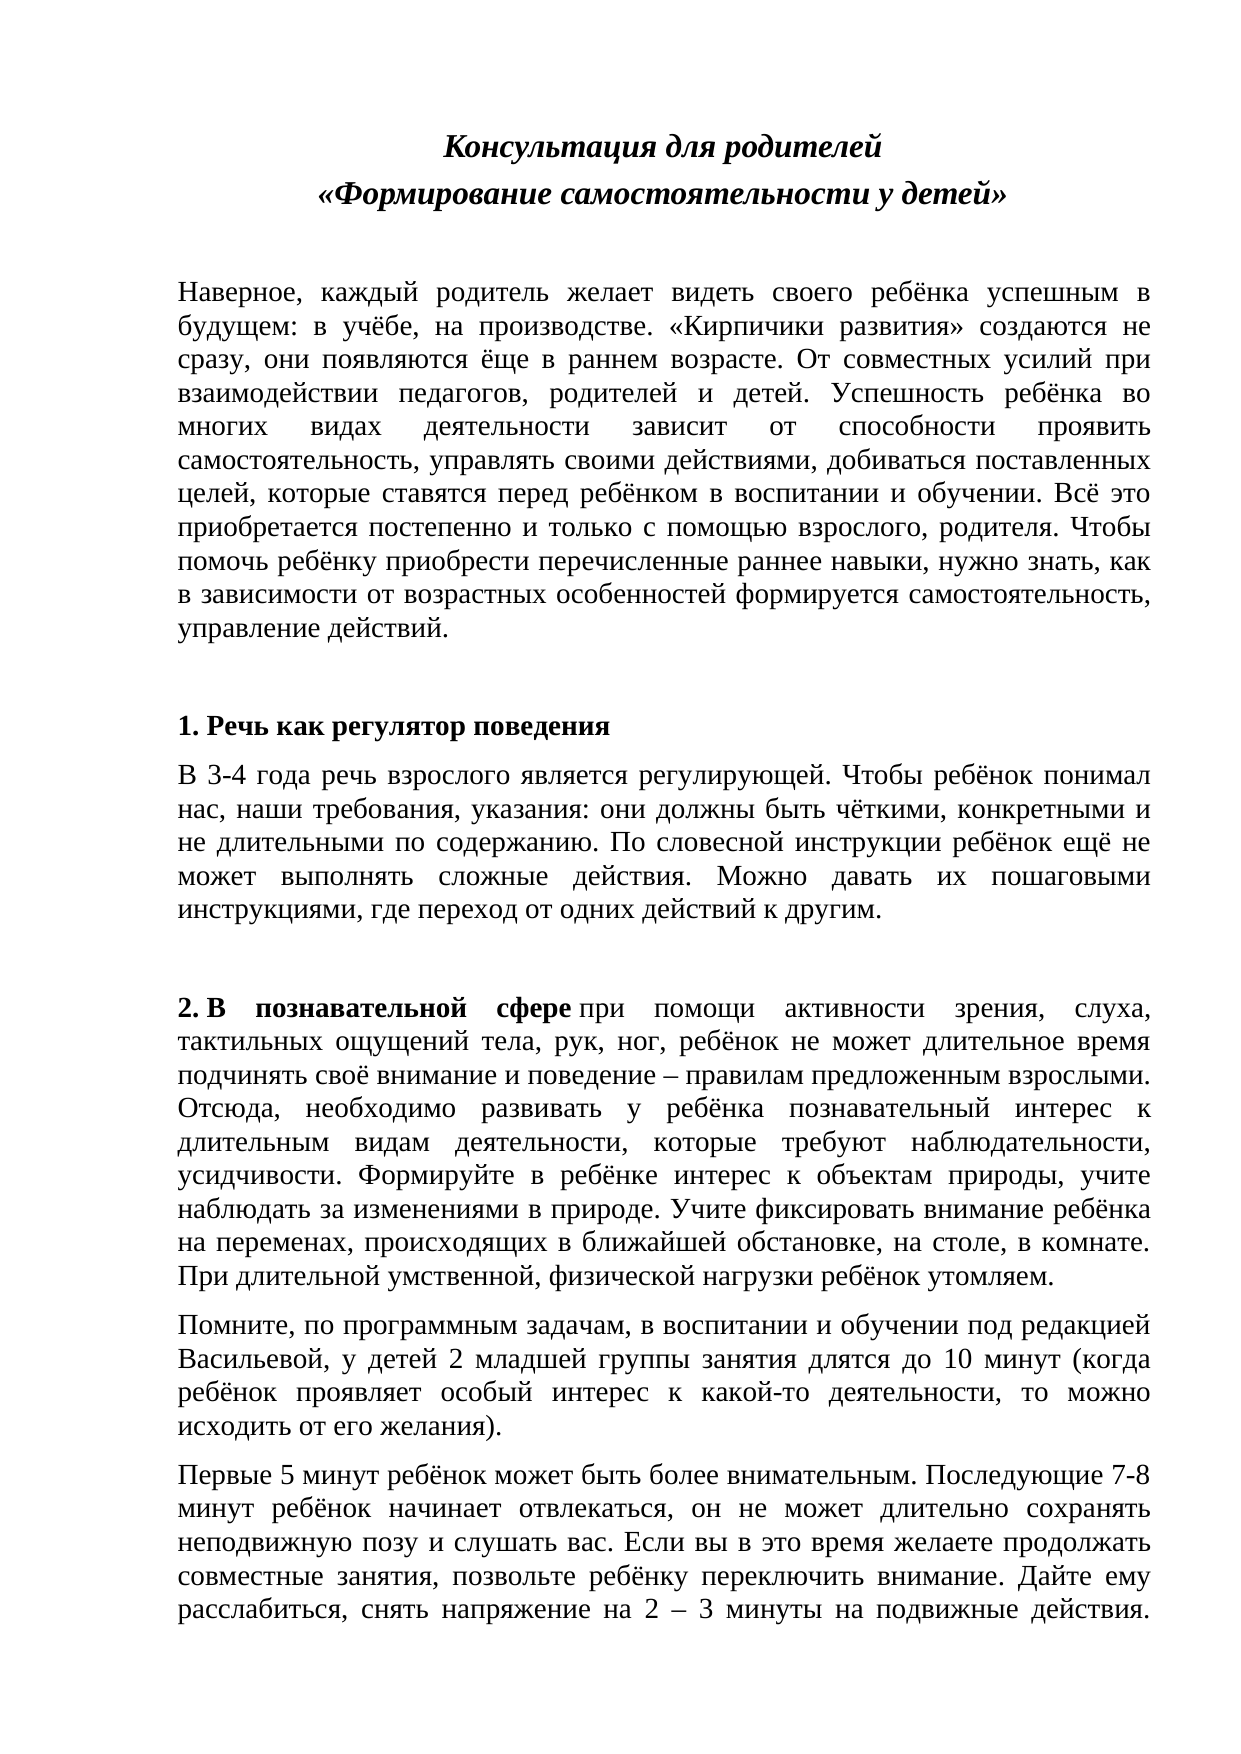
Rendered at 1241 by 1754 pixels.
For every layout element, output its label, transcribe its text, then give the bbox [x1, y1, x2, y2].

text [177, 1457, 1152, 1625]
text Наверное, каждый родитель желает видеть своего ребёнка успешным в будущем: в учёбе, на производстве. «Кирпичики развития» создаются не сразу, они появляются ёще в раннем возрасте. От совместных усилий при взаимодействии педагогов, родителей и детей. Успешность ребёнка во многих видах деятельности зависит от способности проявить самостоятельность, управлять своими действиями, добиваться поставленных целей, которые ставятся перед ребёнком в воспитании и обучении. Всё это приобретается постепенно и только с помощью взрослого, родителя. Чтобы помочь ребёнку приобрести перечисленные раннее навыки, нужно знать, как в зависимости от возрастных особенностей формируется самостоятельность, управление действий. [177, 274, 1152, 643]
text 1. Речь как регулятор поведения [177, 708, 1152, 742]
text В 3-4 года речь взрослого является регулирующей. Чтобы ребёнок понимал нас, наши требования, указания: они должны быть чёткими, конкретными и не длительными по содержанию. По словесной инструкции ребёнок ещё не может выполнять сложные действия. Можно давать их пошаговыми инструкциями, где переход от одних действий к другим. [177, 757, 1152, 925]
text Помните, по программным задачам, в воспитании и обучении под редакцией Васильевой, у детей 2 младшей группы занятия длятся до 10 минут (когда ребёнок проявляет особый интерес к какой-то деятельности, то можно исходить от его желания). [177, 1307, 1152, 1441]
text 2. В познавательной сфере при помощи активности зрения, слуха, тактильных ощущений тела, рук, ног, ребёнок не может длительное время подчинять своё внимание и поведение – правилам предложенным взрослыми. Отсюда, необходимо развивать у ребёнка познавательный интерес к длительным видам деятельности, которые требуют наблюдательности, усидчивости. Формируйте в ребёнке интерес к объектам природы, учите наблюдать за изменениями в природе. Учите фиксировать внимание ребёнка на переменах, происходящих в ближайшей обстановке, на столе, в комнате. При длительной умственной, физической нагрузки ребёнок утомляем. [177, 990, 1152, 1292]
text «Формирование самостоятельности у детей» [177, 165, 1152, 212]
text Консультация для родителей [177, 118, 1152, 165]
